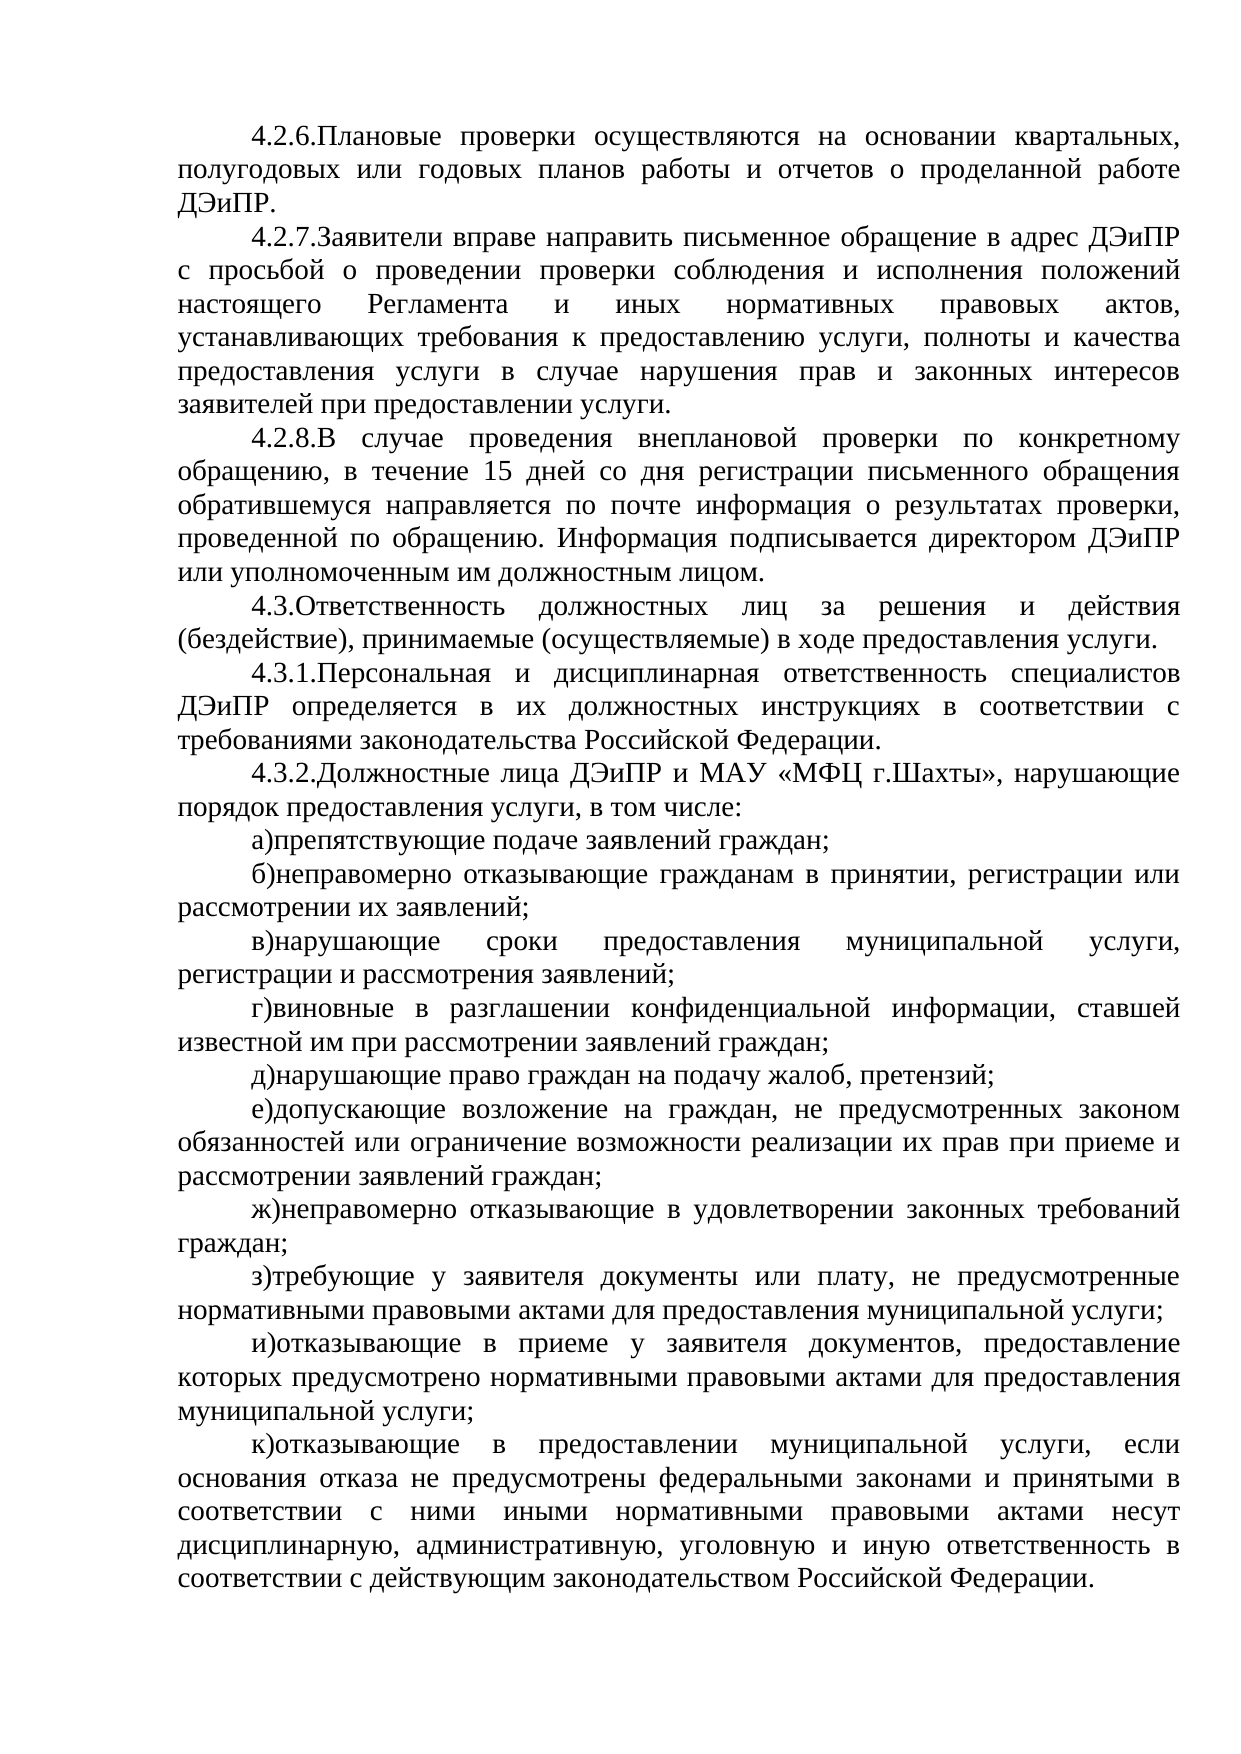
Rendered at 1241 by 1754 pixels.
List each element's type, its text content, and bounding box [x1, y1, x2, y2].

text д)нарушающие право граждан на подачу жалоб, претензий; [177, 1057, 1181, 1091]
text и)отказывающие в приеме у заявителя документов, предоставление которых предусмотрено нормативными правовыми актами для предоставления муниципальной услуги; [177, 1326, 1181, 1426]
text 4.3.2.Должностные лица ДЭиПР и МАУ «МФЦ г.Шахты», нарушающие порядок предоставления услуги, в том числе: [177, 755, 1181, 822]
text б)неправомерно отказывающие гражданам в принятии, регистрации или рассмотрении их заявлений; [177, 856, 1181, 923]
text 4.3.1.Персональная и дисциплинарная ответственность специалистов ДЭиПР определяется в их должностных инструкциях в соответствии с требованиями законодательства Российской Федерации. [177, 655, 1181, 755]
text з)требующие у заявителя документы или плату, не предусмотренные нормативными правовыми актами для предоставления муниципальной услуги; [177, 1258, 1181, 1326]
text 4.3.Ответственность должностных лиц за решения и действия (бездействие), принимаемые (осуществляемые) в ходе предоставления услуги. [177, 588, 1181, 655]
text 4.2.7.Заявители вправе направить письменное обращение в адрес ДЭиПР с просьбой о проведении проверки соблюдения и исполнения положений настоящего Регламента и иных нормативных правовых актов, устанавливающих требования к предоставлению услуги, полноты и качества предоставления услуги в случае нарушения прав и законных интересов заявителей при предоставлении услуги. [177, 219, 1181, 420]
text к)отказывающие в предоставлении муниципальной услуги, если основания отказа не предусмотрены федеральными законами и принятыми в соответствии с ними иными нормативными правовыми актами несут дисциплинарную, административную, уголовную и иную ответственность в соответствии с действующим законодательством Российской Федерации. [177, 1426, 1181, 1594]
text г)виновные в разглашении конфиденциальной информации, ставшей известной им при рассмотрении заявлений граждан; [177, 990, 1181, 1057]
text е)допускающие возложение на граждан, не предусмотренных законом обязанностей или ограничение возможности реализации их прав при приеме и рассмотрении заявлений граждан; [177, 1091, 1181, 1191]
text в)нарушающие сроки предоставления муниципальной услуги, регистрации и рассмотрения заявлений; [177, 923, 1181, 990]
text 4.2.6.Плановые проверки осуществляются на основании квартальных, полугодовых или годовых планов работы и отчетов о проделанной работе ДЭиПР. [177, 118, 1181, 219]
text ж)неправомерно отказывающие в удовлетворении законных требований граждан; [177, 1191, 1181, 1258]
text 4.2.8.В случае проведения внеплановой проверки по конкретному обращению, в течение 15 дней со дня регистрации письменного обращения обратившемуся направляется по почте информация о результатах проверки, проведенной по обращению. Информация подписывается директором ДЭиПР или уполномоченным им должностным лицом. [177, 420, 1181, 588]
text а)препятствующие подаче заявлений граждан; [177, 822, 1181, 856]
